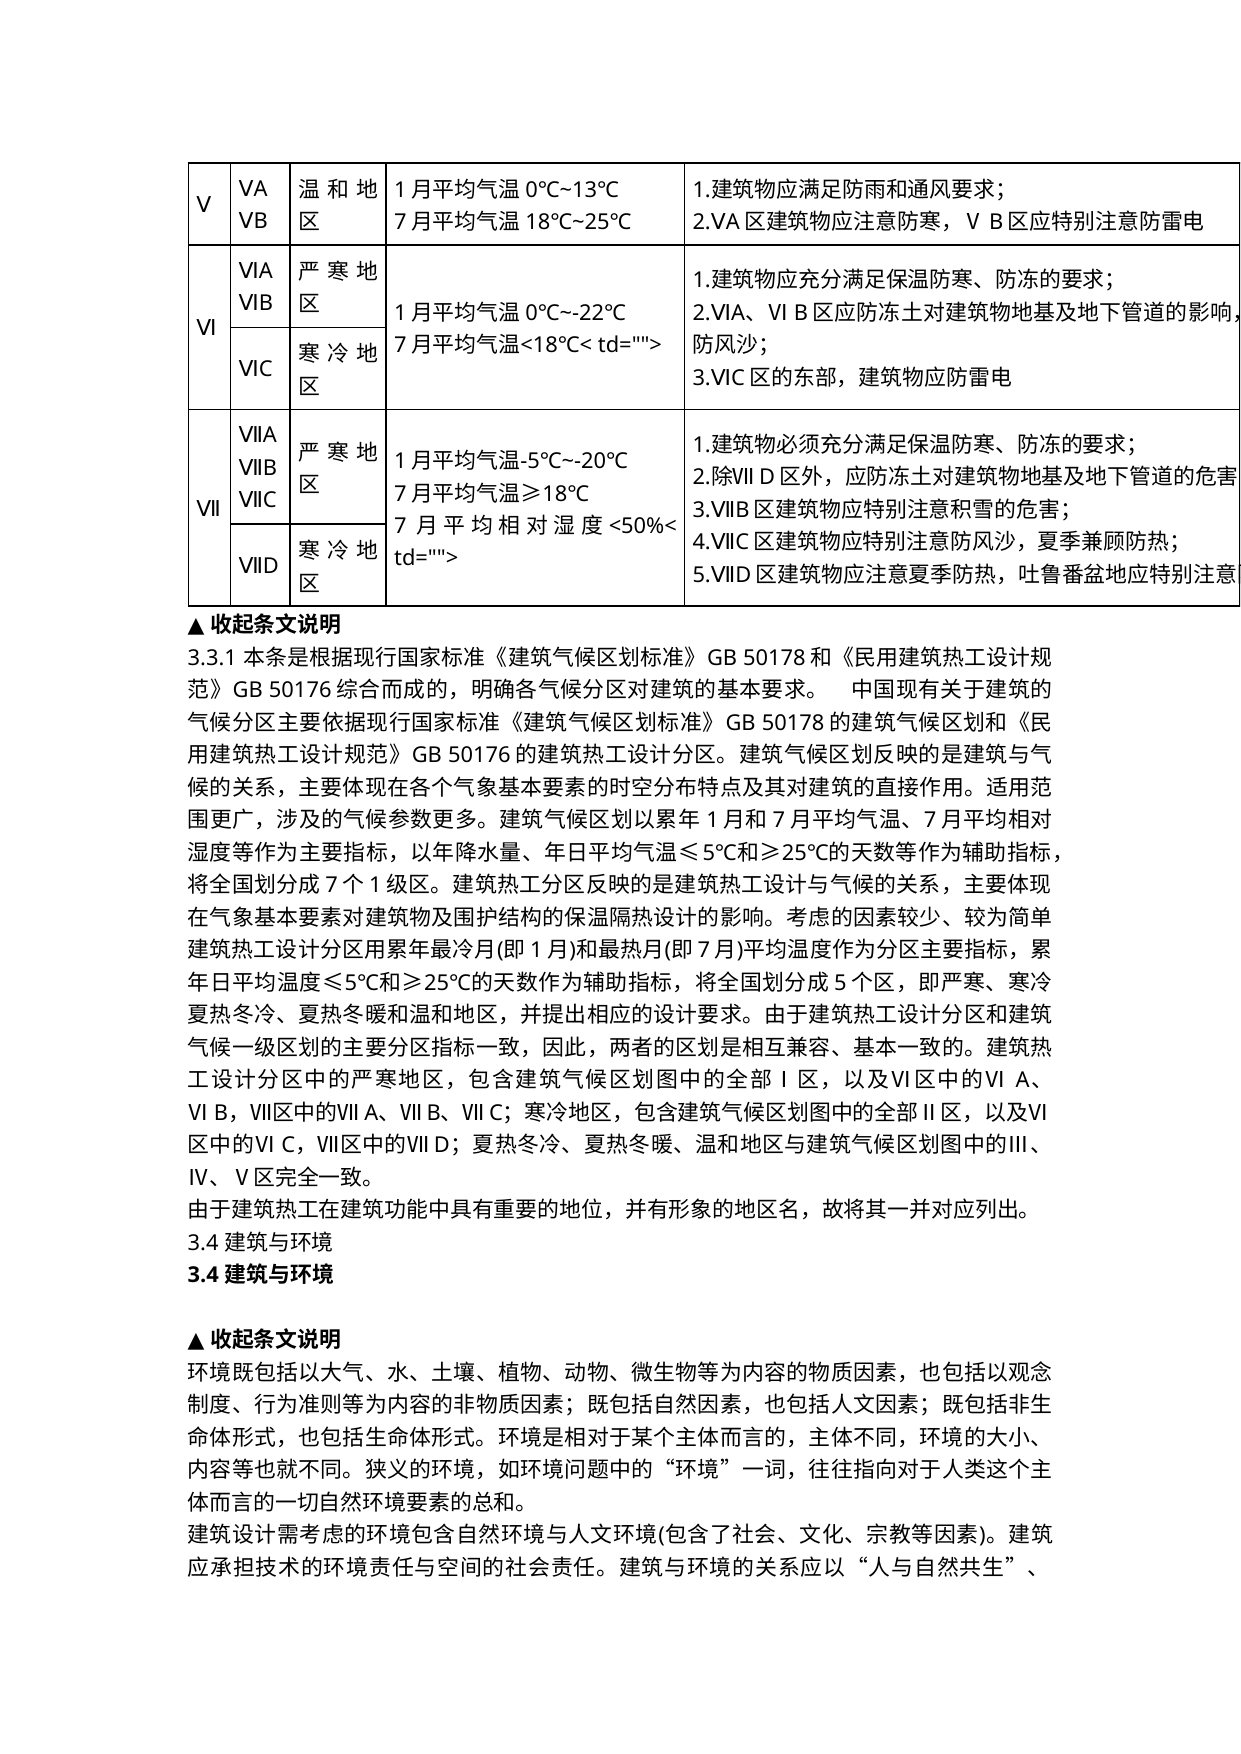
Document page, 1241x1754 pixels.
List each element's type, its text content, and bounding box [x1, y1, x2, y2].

text 3.4 建筑与环境 [187, 1224, 1053, 1257]
table_cell 1月平均气温-5℃~-20℃ 7月平均气温≥18℃ 7月平均相对湿度<50%< td=""> [387, 410, 684, 605]
table_cell Ⅴ [189, 164, 230, 244]
table_cell 寒冷地区 [291, 328, 385, 408]
text 3.4 建筑与环境 [187, 1257, 1053, 1289]
table_cell ⅥA ⅥB [231, 246, 289, 326]
table_cell ⅥC [231, 328, 289, 408]
table_cell ⅤA ⅤB [231, 164, 289, 244]
table_cell Ⅵ [189, 246, 230, 408]
table_cell 1.建筑物必须充分满足保温防寒、防冻的要求； 2.除ⅦD区外，应防冻土对建筑物地基及地下管道的危害； 3.ⅦB区建筑物应特别注意积雪的危害； 4.ⅦC区建筑物应特别注意防风沙，夏季兼顾防热； 5.ⅦD区建筑物应注意夏季防热，吐鲁番盆地应特别注意隔热、降温 [685, 410, 1239, 605]
table_cell Ⅶ [189, 410, 230, 605]
table_cell 寒冷地区 [291, 525, 385, 605]
table_cell 1月平均气温 0℃~-22℃ 7月平均气温<18℃< td=""> [387, 246, 684, 408]
table_cell 1.建筑物应满足防雨和通风要求； 2.ⅤA区建筑物应注意防寒，ⅤB区应特别注意防雷电 [685, 164, 1239, 244]
table_cell 1月平均气温 0℃~13℃ 7月平均气温 18℃~25℃ [387, 164, 684, 244]
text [187, 1289, 1053, 1582]
text ▲ 收起条文说明 3.3.1 本条是根据现行国家标准《建筑气候区划标准》GB 50178和《民用建筑热工设计规范》GB 50176综合而成的，明确各气候分区对建筑的基本要求。 中国现有关于建筑的气候分区主要依据现行国家标准《建筑气候区划标准》GB 50178的建筑气候区划和《民用建筑热工设计规范》GB 50176的建筑热工设计分区。建筑气候区划反映的是建筑与气候的关系，主要体现在各个气象基本要素的时空分布特点及其对建筑的直接作用。适用范围更广，涉及的气候参数更多。建筑气候区划以累年1月和7月平均气温、7月平均相对湿度等作为主要指标，以年降水量、年日平均气温≤5℃和≥25℃的天数等作为辅助指标，将全国划分成7个1级区。建筑热工分区反映的是建筑热工设计与气候的关系，主要体现在气象基本要素对建筑物及围护结构的保温隔热设计的影响。考虑的因素较少、较为简单。建筑热工设计分区用累年最冷月(即1月)和最热月(即7月)平均温度作为分区主要指标，累年日平均温度≤5℃和≥25℃的天数作为辅助指标，将全国划分成5个区，即严寒、寒冷、夏热冬冷、夏热冬暖和温和地区，并提出相应的设计要求。由于建筑热工设计分区和建筑气候一级区划的主要分区指标一致，因此，两者的区划是相互兼容、基本一致的。建筑热工设计分区中的严寒地区，包含建筑气候区划图中的全部Ⅰ区，以及Ⅵ区中的ⅥA、ⅥB，Ⅶ区中的ⅦA、ⅦB、ⅦC；寒冷地区，包含建筑气候区划图中的全部Ⅱ区，以及Ⅵ区中的ⅥC，Ⅶ区中的ⅦD；夏热冬冷、夏热冬暖、温和地区与建筑气候区划图中的Ⅲ、Ⅳ、Ⅴ区完全一致。 由于建筑热工在建筑功能中具有重要的地位，并有形象的地区名，故将其一并对应列出。 [187, 607, 1053, 1224]
table_cell 1.建筑物应充分满足保温防寒、防冻的要求； 2.ⅥA、ⅥB区应防冻土对建筑物地基及地下管道的影响，并应特别注意防风沙； 3.ⅥC区的东部，建筑物应防雷电 [685, 246, 1239, 408]
table_cell ⅦD [231, 525, 289, 605]
table_cell 温和地区 [291, 164, 385, 244]
table_cell ⅦA ⅦB ⅦC [231, 410, 289, 523]
table_cell 严寒地区 [291, 246, 385, 326]
table_cell 严寒地区 [291, 410, 385, 523]
